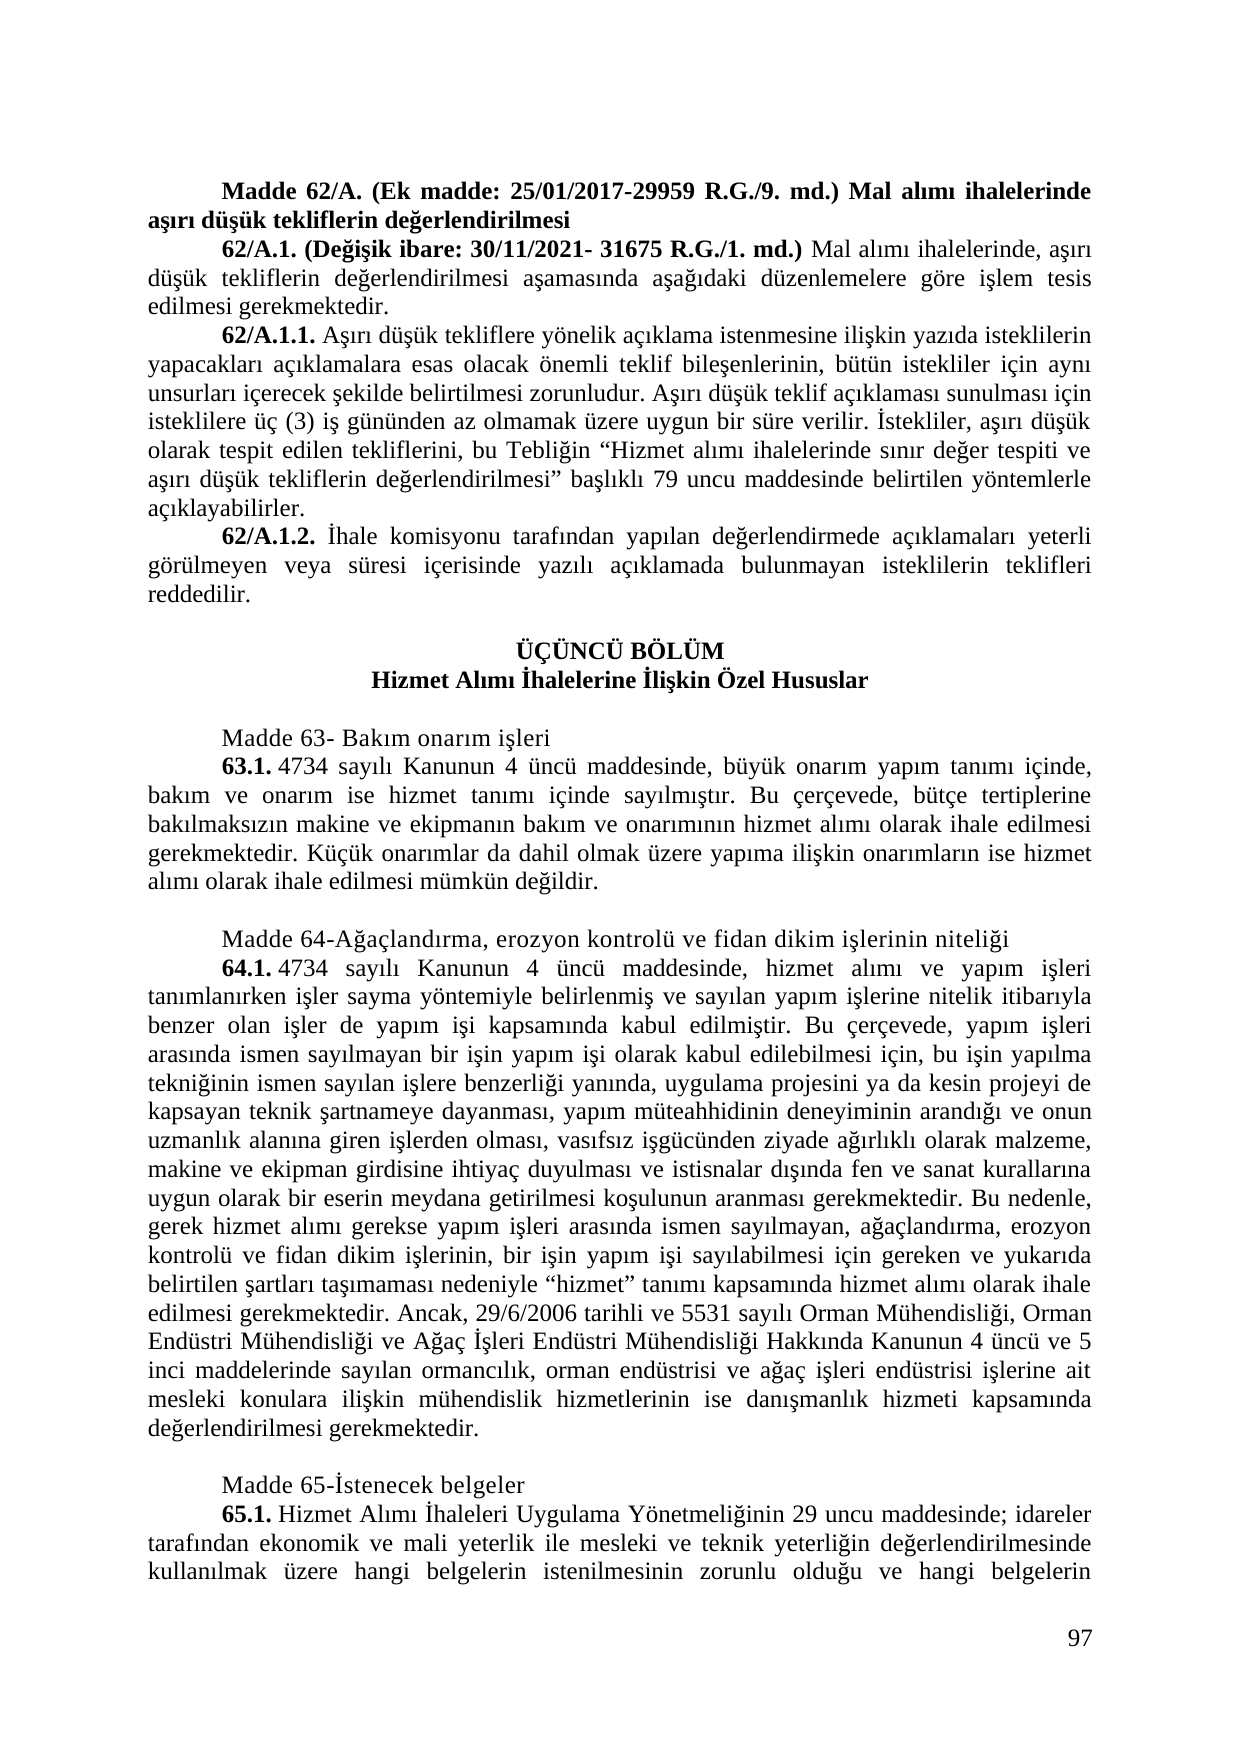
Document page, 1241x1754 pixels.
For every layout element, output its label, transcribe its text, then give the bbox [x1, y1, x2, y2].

text 62/A.1.2. İhale komisyonu tarafından yapılan değerlendirmede açıklamaları yeterli görülmeyen veya süresi içerisinde yazılı açıklamada bulunmayan isteklilerin teklifleri reddedilir. [148, 521, 1092, 608]
text 63.1. 4734 sayılı Kanunun 4 üncü maddesinde, büyük onarım yapım tanımı içinde, bakım ve onarım ise hizmet tanımı içinde sayılmıştır. Bu çerçevede, bütçe tertiplerine bakılmaksızın makine ve ekipmanın bakım ve onarımının hizmet alımı olarak ihale edilmesi gerekmektedir. Küçük onarımlar da dahil olmak üzere yapıma ilişkin onarımların ise hizmet alımı olarak ihale edilmesi mümkün değildir. [148, 751, 1092, 895]
text 64.1. 4734 sayılı Kanunun 4 üncü maddesinde, hizmet alımı ve yapım işleri tanımlanırken işler sayma yöntemiyle belirlenmiş ve sayılan yapım işlerine nitelik itibarıyla benzer olan işler de yapım işi kapsamında kabul edilmiştir. Bu çerçevede, yapım işleri arasında ismen sayılmayan bir işin yapım işi olarak kabul edilebilmesi için, bu işin yapılma tekniğinin ismen sayılan işlere benzerliği yanında, uygulama projesini ya da kesin projeyi de kapsayan teknik şartnameye dayanması, yapım müteahhidinin deneyiminin arandığı ve onun uzmanlık alanına giren işlerden olması, vasıfsız işgücünden ziyade ağırlıklı olarak malzeme, makine ve ekipman girdisine ihtiyaç duyulması ve istisnalar dışında fen ve sanat kurallarına uygun olarak bir eserin meydana getirilmesi koşulunun aranması gerekmektedir. Bu nedenle, gerek hizmet alımı gerekse yapım işleri arasında ismen sayılmayan, ağaçlandırma, erozyon kontrolü ve fidan dikim işlerinin, bir işin yapım işi sayılabilmesi için gereken ve yukarıda belirtilen şartları taşımaması nedeniyle “hizmet” tanımı kapsamında hizmet alımı olarak ihale edilmesi gerekmektedir. Ancak, 29/6/2006 tarihli ve 5531 sayılı Orman Mühendisliği, Orman Endüstri Mühendisliği ve Ağaç İşleri Endüstri Mühendisliği Hakkında Kanunun 4 üncü ve 5 inci maddelerinde sayılan ormancılık, orman endüstrisi ve ağaç işleri endüstrisi işlerine ait mesleki konulara ilişkin mühendislik hizmetlerinin ise danışmanlık hizmeti kapsamında değerlendirilmesi gerekmektedir. [148, 953, 1092, 1441]
subtitle Madde 64-Ağaçlandırma, erozyon kontrolü ve fidan dikim işlerinin niteliği [148, 924, 1092, 953]
subtitle Madde 62/A. (Ek madde: 25/01/2017-29959 R.G./9. md.) Mal alımı ihalelerinde aşırı düşük tekliflerin değerlendirilmesi [148, 176, 1092, 234]
subtitle Hizmet Alımı İhalelerine İlişkin Özel Hususlar [148, 665, 1092, 694]
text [148, 1499, 1092, 1585]
subtitle Madde 63- Bakım onarım işleri [148, 723, 1092, 751]
text 62/A.1.1. Aşırı düşük tekliflere yönelik açıklama istenmesine ilişkin yazıda isteklilerin yapacakları açıklamalara esas olacak önemli teklif bileşenlerinin, bütün istekliler için aynı unsurları içerecek şekilde belirtilmesi zorunludur. Aşırı düşük teklif açıklaması sunulması için isteklilere üç (3) iş gününden az olmamak üzere uygun bir süre verilir. İstekliler, aşırı düşük olarak tespit edilen tekliflerini, bu Tebliğin “Hizmet alımı ihalelerinde sınır değer tespiti ve aşırı düşük tekliflerin değerlendirilmesi” başlıklı 79 uncu maddesinde belirtilen yöntemlerle açıklayabilirler. [148, 320, 1092, 521]
text 62/A.1. (Değişik ibare: 30/11/2021- 31675 R.G./1. md.) Mal alımı ihalelerinde, aşırı düşük tekliflerin değerlendirilmesi aşamasında aşağıdaki düzenlemelere göre işlem tesis edilmesi gerekmektedir. [148, 234, 1092, 320]
subtitle ÜÇÜNCÜ BÖLÜM [148, 636, 1092, 665]
subtitle Madde 65-İstenecek belgeler [148, 1470, 1092, 1499]
